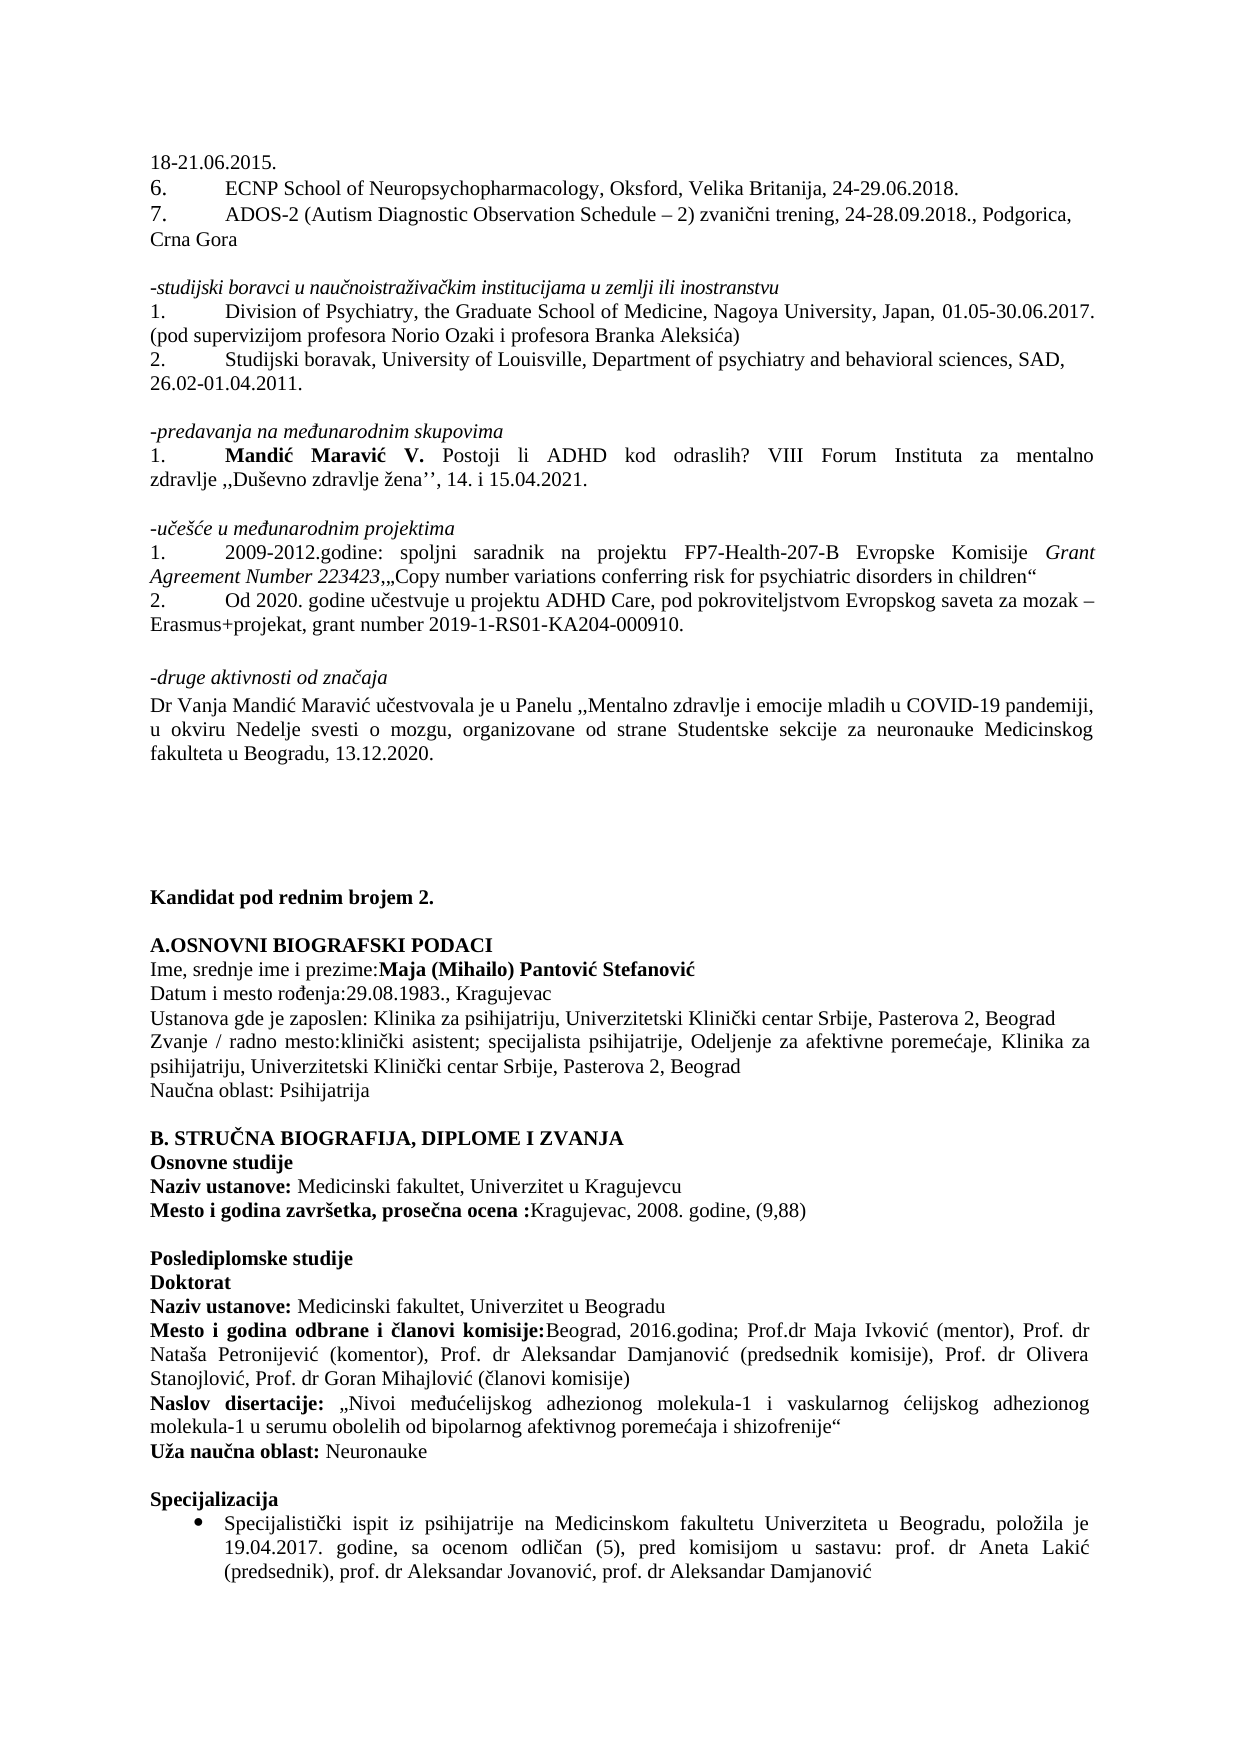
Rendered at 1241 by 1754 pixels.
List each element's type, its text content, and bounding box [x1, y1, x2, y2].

text Datum i mesto rođenja:29.08.1983., Kragujevac [150, 981, 1090, 1005]
text -studijski boravci u naučnoistraživačkim institucijama u zemlji ili inostranstvu [150, 275, 1095, 299]
text Dr Vanja Mandić Maravić učestvovala je u Panelu ,,Mentalno zdravlje i emocije mladih u COVID-19 pandemiji, u okviru Nedelje svesti o mozgu, organizovane od strane Studentske sekcije za neuronauke Medicinskog fakulteta u Beogradu, 13.12.2020. [150, 693, 1095, 765]
text Poslediplomske studije [150, 1246, 1090, 1270]
text Naziv ustanove: Medicinski fakultet, Univerzitet u Kragujevcu [150, 1174, 1090, 1198]
text Ustanova gde je zaposlen: Klinika za psihijatriju, Univerzitetski Klinički centar Srbije, Pasterova 2, Beograd [150, 1005, 1090, 1029]
text -učešće u međunarodnim projektima [150, 516, 1095, 539]
text Mesto i godina odbrane i članovi komisije:Beograd, 2016.godina; Prof.dr Maja Ivković (mentor), Prof. dr Nataša Petronijević (komentor), Prof. dr Aleksandar Damjanović (predsednik komisije), Prof. dr Olivera Stanojlović, Prof. dr Goran Mihajlović (članovi komisije) [150, 1318, 1090, 1390]
text Kandidat pod rednim brojem 2. [150, 885, 1090, 909]
text A.OSNOVNI BIOGRAFSKI PODACI [150, 933, 1090, 957]
list Specijalistički ispit iz psihijatrije na Medicinskom fakultetu Univerziteta u Beogradu, položila je 19.04.2017. godine, sa ocenom odličan (5), pred komisijom u sastavu: prof. dr Aneta Lakić (predsednik), prof. dr Aleksandar Jovanović, prof. dr Aleksandar Damjanović [194, 1511, 1090, 1583]
text Uža naučna oblast: Neuronauke [150, 1438, 1090, 1463]
text Mesto i godina završetka, prosečna ocena :Kragujevac, 2008. godine, (9,88) [150, 1198, 1090, 1222]
text Osnovne studije [150, 1150, 1090, 1174]
text Specijalizacija [150, 1487, 1090, 1511]
list Mandić Maravić V. Postoji li ADHD kod odraslih? VIII Forum Instituta za mentalno zdravlje ,,Duševno zdravlje žena’’, 14. i 15.04.2021. [150, 443, 1095, 491]
list ECNP School of Neuropsychopharmacology, Oksford, Velika Britanija, 24-29.06.2018. [150, 174, 1095, 200]
text Ime, srednje ime i prezime:Maja (Mihailo) Pantović Stefanović [150, 957, 1090, 981]
text Naziv ustanove: Medicinski fakultet, Univerzitet u Beogradu [150, 1294, 1090, 1318]
list ADOS-2 (Autism Diagnostic Observation Schedule – 2) zvanični trening, 24-28.09.2018., Podgorica, [150, 200, 1095, 227]
text -predavanja na međunarodnim skupovima [150, 419, 1095, 443]
text B. STRUČNA BIOGRAFIJA, DIPLOME I ZVANJA [150, 1126, 1090, 1150]
list Od 2020. godine učestvuje u projektu ADHD Care, pod pokroviteljstvom Evropskog saveta za mozak – Erasmus+projekat, grant number 2019-1-RS01-KA204-000910. [150, 588, 1095, 636]
list Division of Psychiatry, the Graduate School of Medicine, Nagoya University, Japan, 01.05-30.06.2017. (pod supervizijom profesora Norio Ozaki i profesora Branka Aleksića) [150, 299, 1095, 347]
list Studijski boravak, University of Louisville, Department of psychiatry and behavioral sciences, SAD, 26.02-01.04.2011. [150, 347, 1095, 395]
list -druge aktivnosti od značaja [150, 665, 1095, 689]
text 18-21.06.2015. [150, 150, 1095, 174]
text Crna Gora [150, 227, 1090, 251]
text Doktorat [150, 1270, 1090, 1294]
text Naučna oblast: Psihijatrija [150, 1078, 1090, 1102]
list 2009-2012.godine: spoljni saradnik na projektu FP7-Health-207-B Evropske Komisije Grant Agreement Number 223423,„Copy number variations conferring risk for psychiatric disorders in children“ [150, 539, 1095, 588]
text Naslov disertacije: „Nivoi međućelijskog adhezionog molekula-1 i vaskularnog ćelijskog adhezionog molekula-1 u serumu obolelih od bipolarnog afektivnog poremećaja i shizofrenije“ [150, 1390, 1090, 1438]
list Zvanje / radno mesto:klinički asistent; specijalista psihijatrije, Odeljenje za afektivne poremećaje, Klinika za psihijatriju, Univerzitetski Klinički centar Srbije, Pasterova 2, Beograd [150, 1029, 1090, 1078]
